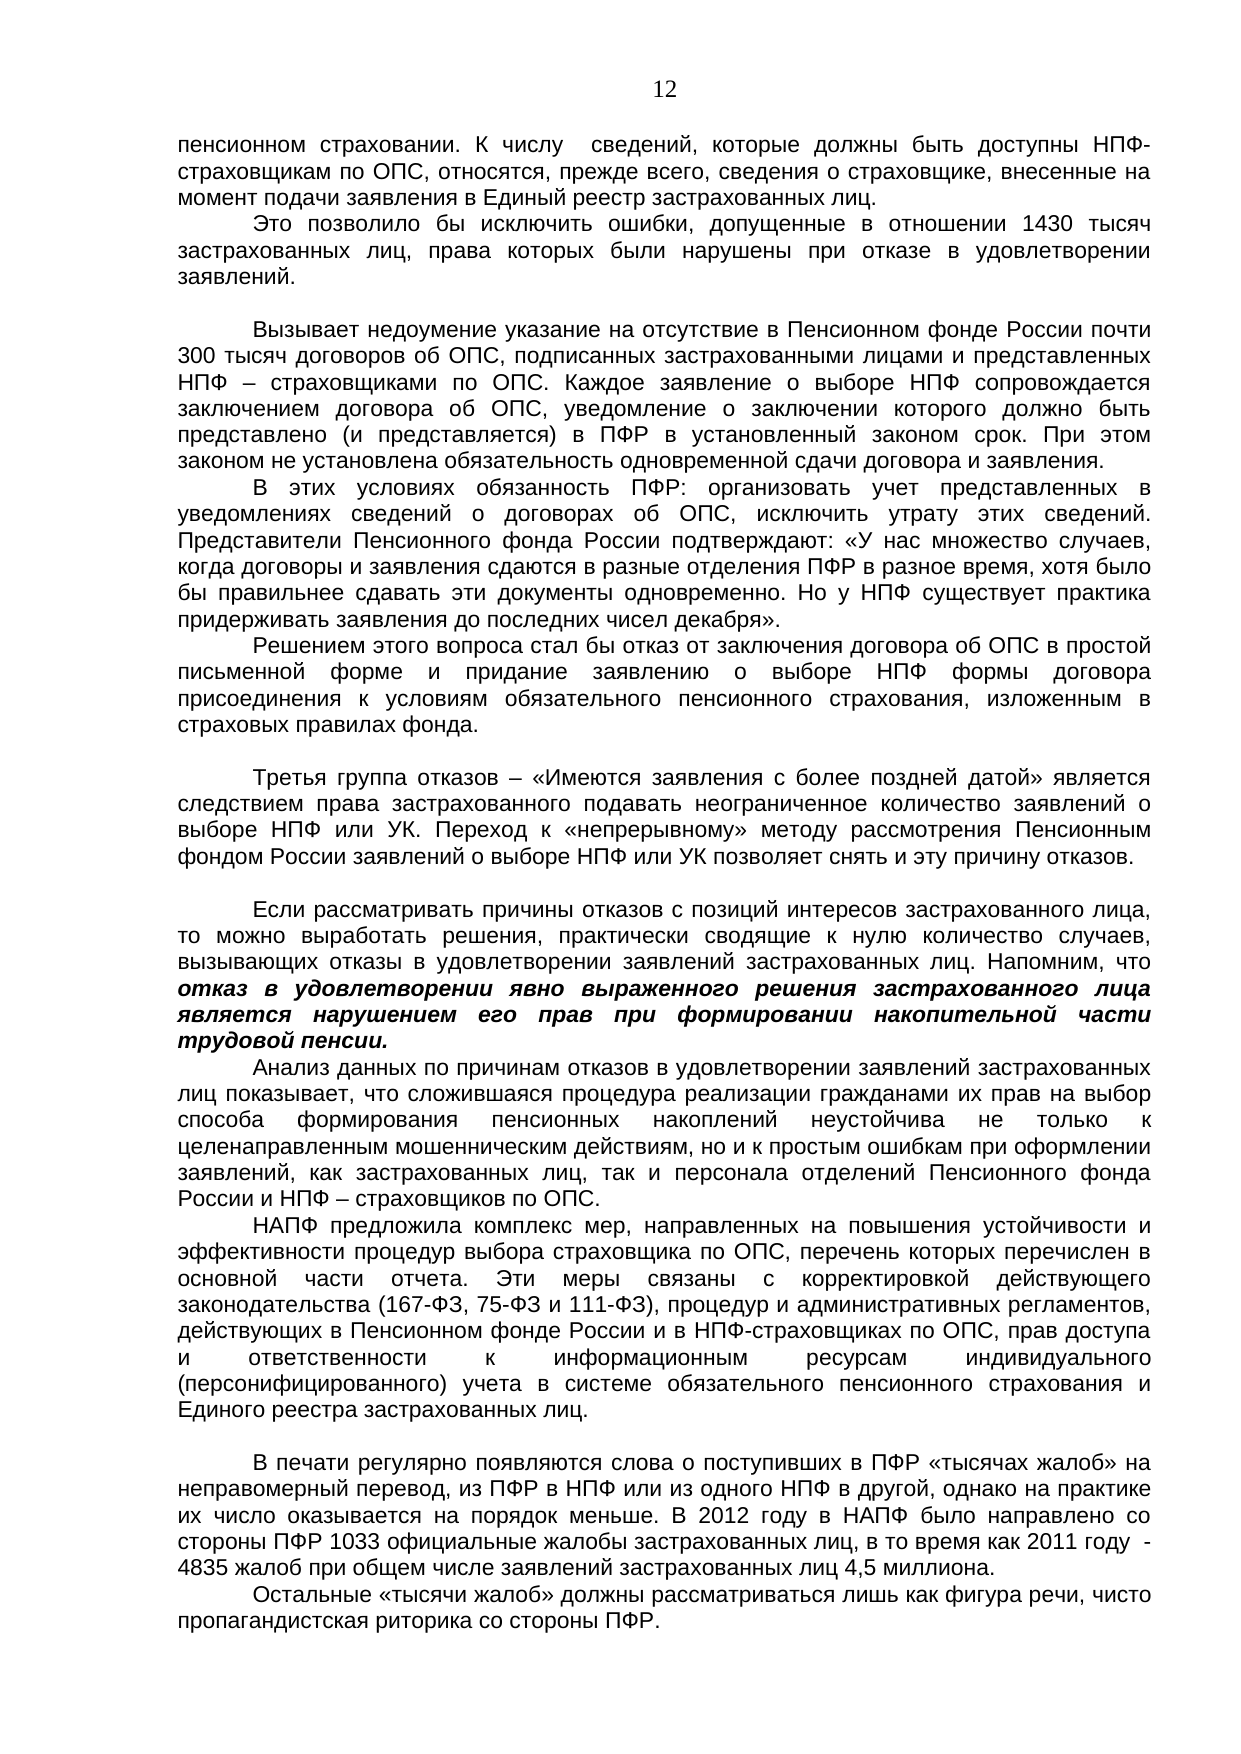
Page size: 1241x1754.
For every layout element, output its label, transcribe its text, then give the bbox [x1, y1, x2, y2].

text НАПФ предложила комплекс мер, направленных на повышения устойчивости и эффективности процедур выбора страховщика по ОПС, перечень которых перечислен в основной части отчета. Эти меры связаны с корректировкой действующего законодательства (167-ФЗ, 75-ФЗ и 111-ФЗ), процедур и административных регламентов, действующих в Пенсионном фонде России и в НПФ-страховщиках по ОПС, прав доступа и ответственности к информационным ресурсам индивидуального (персонифицированного) учета в системе обязательного пенсионного страхования и Единого реестра застрахованных лиц. [177, 1212, 1152, 1423]
text Третья группа отказов – «Имеются заявления с более поздней датой» является следствием права застрахованного подавать неограниченное количество заявлений о выборе НПФ или УК. Переход к «непрерывному» методу рассмотрения Пенсионным фондом России заявлений о выборе НПФ или УК позволяет снять и эту причину отказов. [177, 764, 1152, 869]
text Решением этого вопроса стал бы отказ от заключения договора об ОПС в простой письменной форме и придание заявлению о выборе НПФ формы договора присоединения к условиям обязательного пенсионного страхования, изложенным в страховых правилах фонда. [177, 632, 1152, 737]
text Это позволило бы исключить ошибки, допущенные в отношении 1430 тысяч застрахованных лиц, права которых были нарушены при отказе в удовлетворении заявлений. [177, 210, 1152, 289]
text Остальные «тысячи жалоб» должны рассматриваться лишь как фигура речи, чисто пропагандистская риторика со стороны ПФР. [177, 1581, 1152, 1633]
text Вызывает недоумение указание на отсутствие в Пенсионном фонде России почти 300 тысяч договоров об ОПС, подписанных застрахованными лицами и представленных НПФ – страховщиками по ОПС. Каждое заявление о выборе НПФ сопровождается заключением договора об ОПС, уведомление о заключении которого должно быть представлено (и представляется) в ПФР в установленный законом срок. При этом законом не установлена обязательность одновременной сдачи договора и заявления. [177, 316, 1152, 474]
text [177, 131, 1152, 210]
text Если рассматривать причины отказов с позиций интересов застрахованного лица, то можно выработать решения, практически сводящие к нулю количество случаев, вызывающих отказы в удовлетворении заявлений застрахованных лиц. Напомним, что отказ в удовлетворении явно выраженного решения застрахованного лица является нарушением его прав при формировании накопительной части трудовой пенсии. [177, 896, 1152, 1054]
text В печати регулярно появляются слова о поступивших в ПФР «тысячах жалоб» на неправомерный перевод, из ПФР в НПФ или из одного НПФ в другой, однако на практике их число оказывается на порядок меньше. В 2012 году в НАПФ было направлено со стороны ПФР 1033 официальные жалобы застрахованных лиц, в то время как 2011 году - 4835 жалоб при общем числе заявлений застрахованных лиц 4,5 миллиона. [177, 1449, 1152, 1581]
text Анализ данных по причинам отказов в удовлетворении заявлений застрахованных лиц показывает, что сложившаяся процедура реализации гражданами их прав на выбор способа формирования пенсионных накоплений неустойчива не только к целенаправленным мошенническим действиям, но и к простым ошибкам при оформлении заявлений, как застрахованных лиц, так и персонала отделений Пенсионного фонда России и НПФ – страховщиков по ОПС. [177, 1054, 1152, 1212]
text В этих условиях обязанность ПФР: организовать учет представленных в уведомлениях сведений о договорах об ОПС, исключить утрату этих сведений. Представители Пенсионного фонда России подтверждают: «У нас множество случаев, когда договоры и заявления сдаются в разные отделения ПФР в разное время, хотя было бы правильнее сдавать эти документы одновременно. Но у НПФ существует практика придерживать заявления до последних чисел декабря». [177, 474, 1152, 632]
